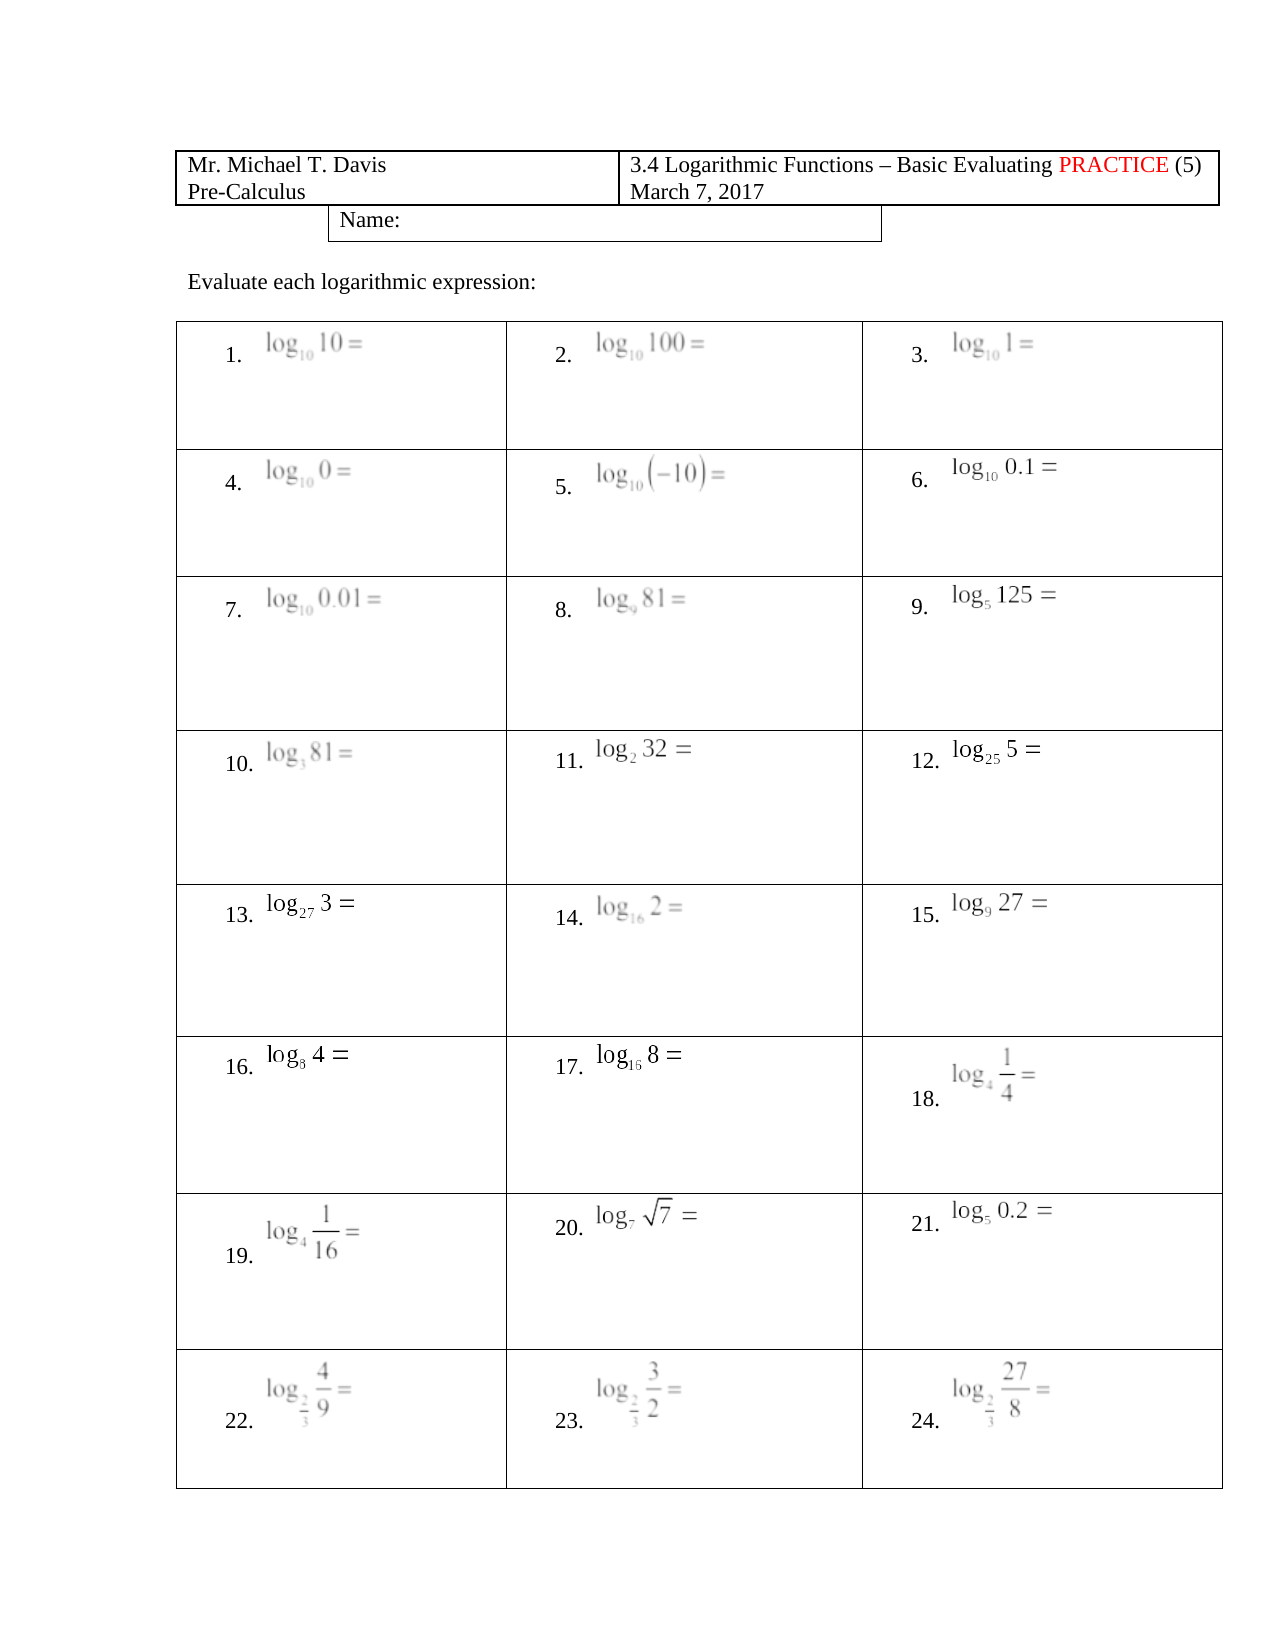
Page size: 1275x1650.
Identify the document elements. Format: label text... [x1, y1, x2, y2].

table_cell [177, 1350, 506, 1488]
table_header [177, 322, 506, 448]
table_cell [177, 450, 506, 576]
table_cell [177, 1037, 506, 1192]
table_header [863, 322, 1222, 448]
table_cell [863, 1194, 1222, 1349]
table_cell [177, 885, 506, 1036]
table_header [507, 322, 862, 448]
table_cell [177, 577, 506, 730]
table_cell [863, 731, 1222, 884]
table_cell [863, 577, 1222, 730]
table_cell [177, 731, 506, 884]
text Evaluate each logarithmic expression: [187, 268, 1087, 294]
table_cell [507, 885, 862, 1036]
table_header Mr. Michael T. Davis Pre-Calculus [177, 152, 618, 204]
table_cell [507, 1194, 862, 1349]
table_cell [863, 885, 1222, 1036]
table_header 3.4 Logarithmic Functions – Basic Evaluating PRACTICE (5) March 7, 2017 [620, 152, 1218, 204]
table_cell [507, 1037, 862, 1192]
table_cell [507, 450, 862, 576]
table_cell [863, 1350, 1222, 1488]
table_cell [507, 577, 862, 730]
table_cell [507, 1350, 862, 1488]
table_cell Name: [329, 206, 881, 241]
table_cell [507, 731, 862, 884]
table_cell [177, 1194, 506, 1349]
table_cell [863, 1037, 1222, 1192]
table_cell [863, 450, 1222, 576]
